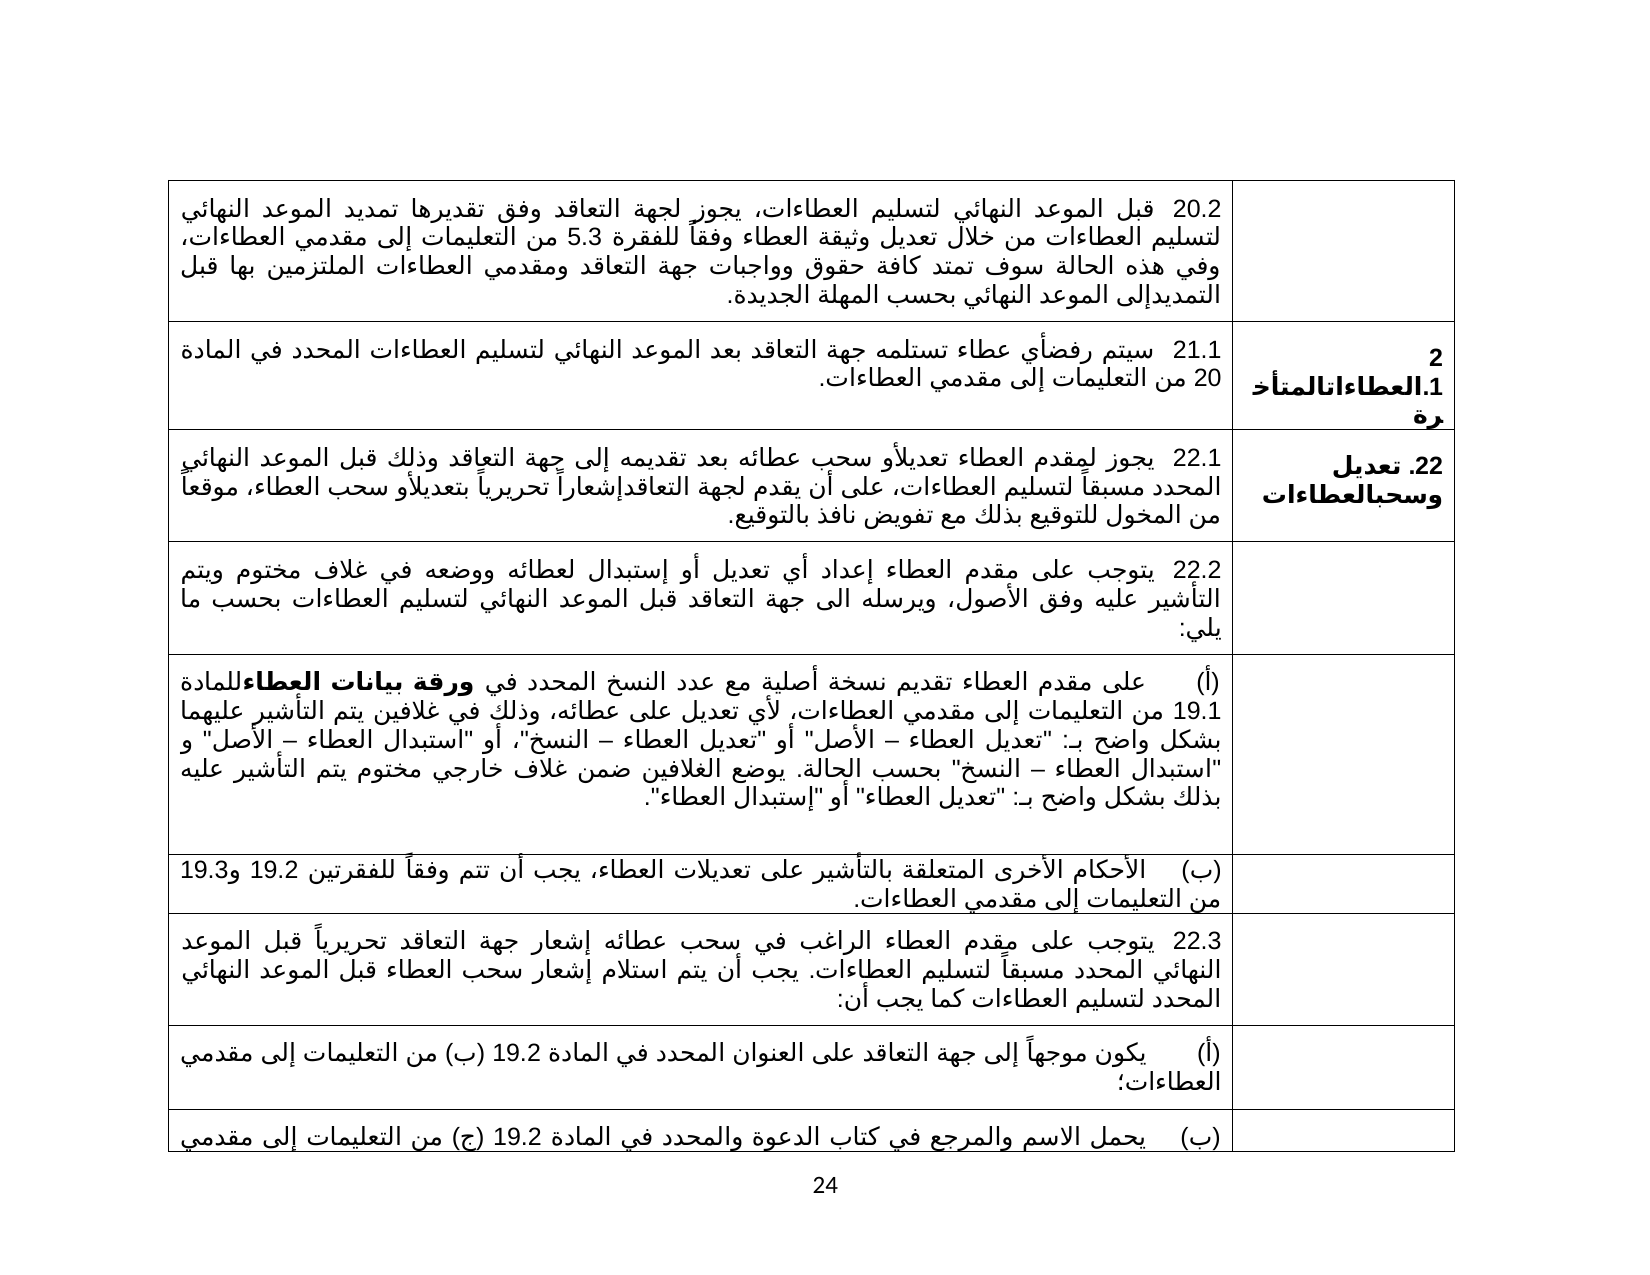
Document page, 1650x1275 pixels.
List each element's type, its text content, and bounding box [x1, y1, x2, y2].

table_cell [169, 1110, 1232, 1151]
table_cell 22. تعديل وسحبالعطاءات [1233, 430, 1454, 541]
table_cell 21.1 سيتم رفضأي عطاء تستلمه جهة التعاقد بعد الموعد النهائي لتسليم العطاءات المحدد في المادة 20 من التعليمات إلى مقدمي العطاءات. [169, 322, 1232, 429]
table_cell 22.2 يتوجب على مقدم العطاء إعداد أي تعديل أو إستبدال لعطائه ووضعه في غلاف مختوم ويتم التأشير عليه وفق الأصول، ويرسله الى جهة التعاقد قبل الموعد النهائي لتسليم العطاءات بحسب ما يلي: [169, 542, 1232, 654]
table_cell [1233, 542, 1454, 654]
table_cell 22.1 يجوز لمقدم العطاء تعديلأو سحب عطائه بعد تقديمه إلى جهة التعاقد وذلك قبل الموعد النهائي المحدد مسبقاً لتسليم العطاءات، على أن يقدم لجهة التعاقدإشعاراً تحريرياً بتعديلأو سحب العطاء، موقعاً من المخول للتوقيع بذلك مع تفويض نافذ بالتوقيع. [169, 430, 1232, 541]
table_cell 21.العطاءاتالمتأخرة [1233, 322, 1454, 429]
table_cell (أ) يكون موجهاً إلى جهة التعاقد على العنوان المحدد في المادة 19.2 (ب) من التعليمات إلى مقدمي العطاءات؛ [169, 1026, 1232, 1108]
table_cell [1233, 855, 1454, 913]
table_cell (أ) على مقدم العطاء تقديم نسخة أصلية مع عدد النسخ المحدد في ورقة بيانات العطاءللمادة 19.1 من التعليمات إلى مقدمي العطاءات، لأي تعديل على عطائه، وذلك في غلافين يتم التأشير عليهما بشكل واضح بـ: "تعديل العطاء – الأصل" أو "تعديل العطاء – النسخ"، أو "استبدال العطاء – الأصل" و "استبدال العطاء – النسخ" بحسب الحالة. يوضع الغلافين ضمن غلاف خارجي مختوم يتم التأشير عليه بذلك بشكل واضح بـ: "تعديل العطاء" أو "إستبدال العطاء". [169, 655, 1232, 854]
table_cell [1233, 655, 1454, 854]
table_cell 20.2 قبل الموعد النهائي لتسليم العطاءات، يجوز لجهة التعاقد وفق تقديرها تمديد الموعد النهائي لتسليم العطاءات من خلال تعديل وثيقة العطاء وفقاً للفقرة 5.3 من التعليمات إلى مقدمي العطاءات، وفي هذه الحالة سوف تمتد كافة حقوق وواجبات جهة التعاقد ومقدمي العطاءات الملتزمين بها قبل التمديدإلى الموعد النهائي بحسب المهلة الجديدة. [169, 181, 1232, 321]
table_cell [1233, 1110, 1454, 1151]
table_cell [1233, 181, 1454, 321]
table_cell [1233, 914, 1454, 1025]
table_cell (ب) الأحكام الأخرى المتعلقة بالتأشير على تعديلات العطاء، يجب أن تتم وفقاً للفقرتين 19.2 و19.3 من التعليمات إلى مقدمي العطاءات. [169, 855, 1232, 913]
table_cell [1233, 1026, 1454, 1108]
table_cell 22.3 يتوجب على مقدم العطاء الراغب في سحب عطائه إشعار جهة التعاقد تحريرياً قبل الموعد النهائي المحدد مسبقاً لتسليم العطاءات. يجب أن يتم استلام إشعار سحب العطاء قبل الموعد النهائي المحدد لتسليم العطاءات كما يجب أن: [169, 914, 1232, 1025]
